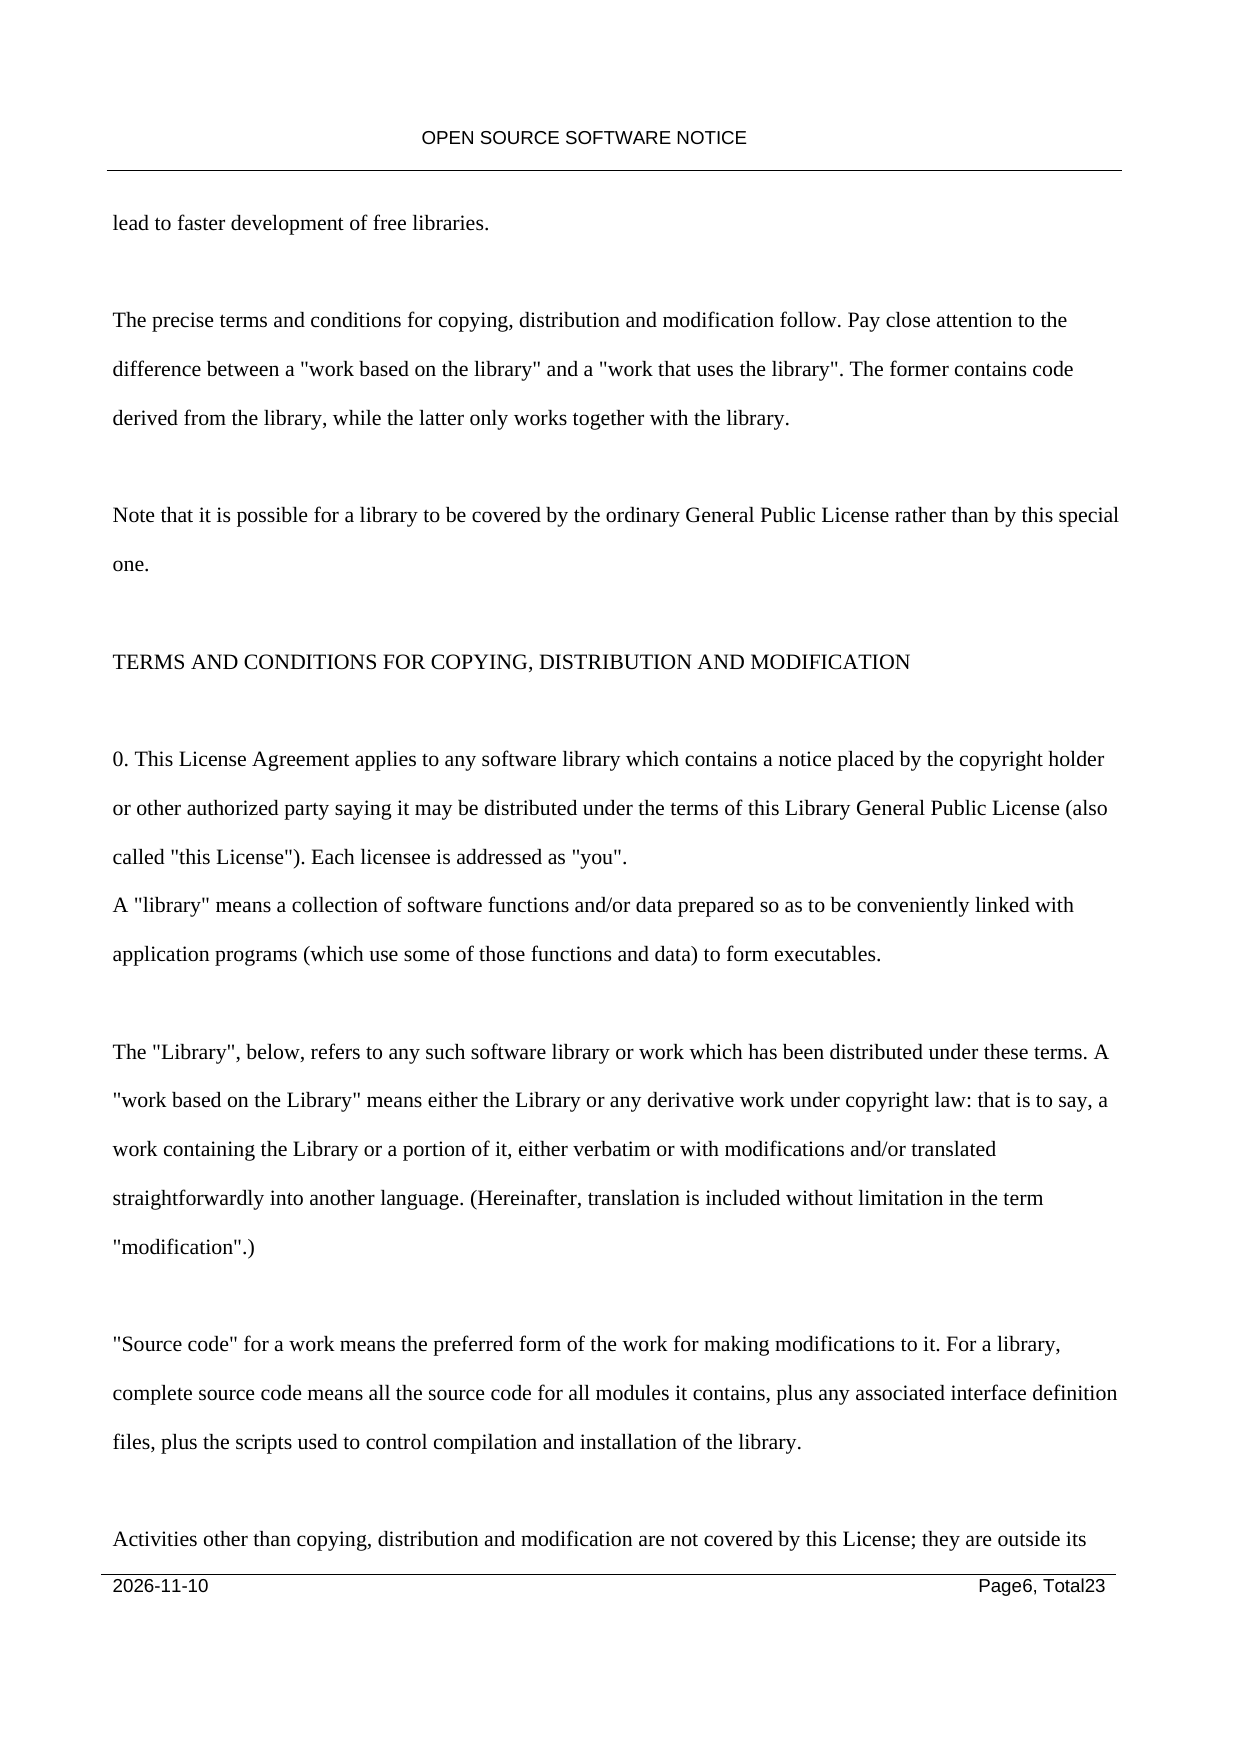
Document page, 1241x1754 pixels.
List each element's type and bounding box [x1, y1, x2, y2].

text [112, 206, 1128, 1555]
